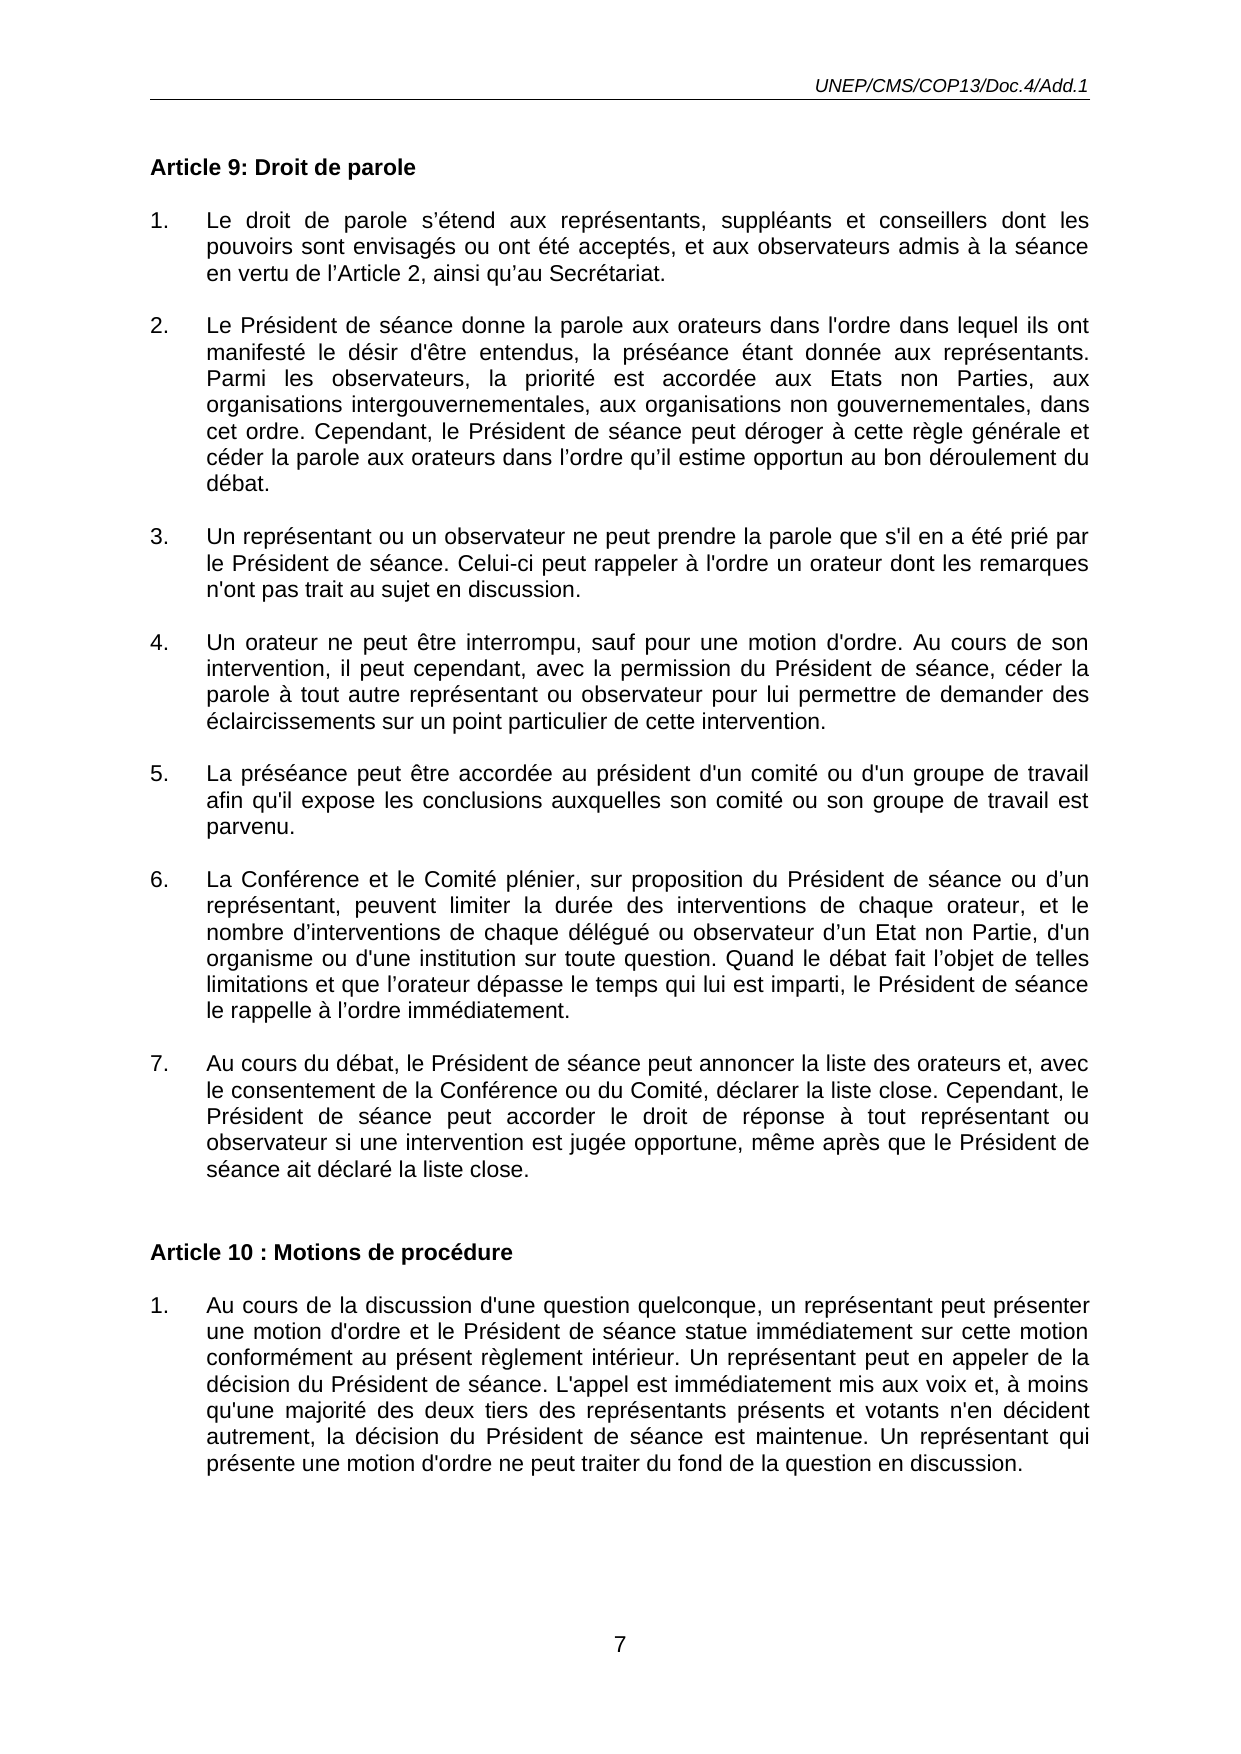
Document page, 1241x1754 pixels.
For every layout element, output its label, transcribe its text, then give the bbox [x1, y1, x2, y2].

list Un orateur ne peut être interrompu, sauf pour une motion d'ordre. Au cours de son intervention, il peut cependant, avec la permission du Président de séance, céder la parole à tout autre représentant ou observateur pour lui permettre de demander des éclaircissements sur un point particulier de cette intervention. [150, 628, 1090, 734]
list Un représentant ou un observateur ne peut prendre la parole que s'il en a été prié par le Président de séance. Celui-ci peut rappeler à l'ordre un orateur dont les remarques n'ont pas trait au sujet en discussion. [150, 523, 1090, 602]
list La préséance peut être accordée au président d'un comité ou d'un groupe de travail afin qu'il expose les conclusions auxquelles son comité ou son groupe de travail est parvenu. [150, 760, 1090, 839]
list Le Président de séance donne la parole aux orateurs dans l'ordre dans lequel ils ont manifesté le désir d'être entendus, la préséance étant donnée aux représentants. Parmi les observateurs, la priorité est accordée aux Etats non Parties, aux organisations intergouvernementales, aux organisations non gouvernementales, dans cet ordre. Cependant, le Président de séance peut déroger à cette règle générale et céder la parole aux orateurs dans l’ordre qu’il estime opportun au bon déroulement du débat. [150, 312, 1090, 497]
list Au cours de la discussion d'une question quelconque, un représentant peut présenter une motion d'ordre et le Président de séance statue immédiatement sur cette motion conformément au présent règlement intérieur. Un représentant peut en appeler de la décision du Président de séance. L'appel est immédiatement mis aux voix et, à moins qu'une majorité des deux tiers des représentants présents et votants n'en décident autrement, la décision du Président de séance est maintenue. Un représentant qui présente une motion d'ordre ne peut traiter du fond de la question en discussion. [150, 1292, 1090, 1476]
text Article 9: Droit de parole [150, 154, 1090, 181]
list Au cours du débat, le Président de séance peut annoncer la liste des orateurs et, avec le consentement de la Conférence ou du Comité, déclarer la liste close. Cependant, le Président de séance peut accorder le droit de réponse à tout représentant ou observateur si une intervention est jugée opportune, même après que le Président de séance ait déclaré la liste close. [150, 1050, 1090, 1182]
list Le droit de parole s’étend aux représentants, suppléants et conseillers dont les pouvoirs sont envisagés ou ont été acceptés, et aux observateurs admis à la séance en vertu de l’Article 2, ainsi qu’au Secrétariat. [150, 207, 1090, 286]
text Article 10 : Motions de procédure [150, 1239, 1090, 1265]
list La Conférence et le Comité plénier, sur proposition du Président de séance ou d’un représentant, peuvent limiter la durée des interventions de chaque orateur, et le nombre d’interventions de chaque délégué ou observateur d’un Etat non Partie, d'un organisme ou d'une institution sur toute question. Quand le débat fait l’objet de telles limitations et que l’orateur dépasse le temps qui lui est imparti, le Président de séance le rappelle à l’ordre immédiatement. [150, 866, 1090, 1024]
